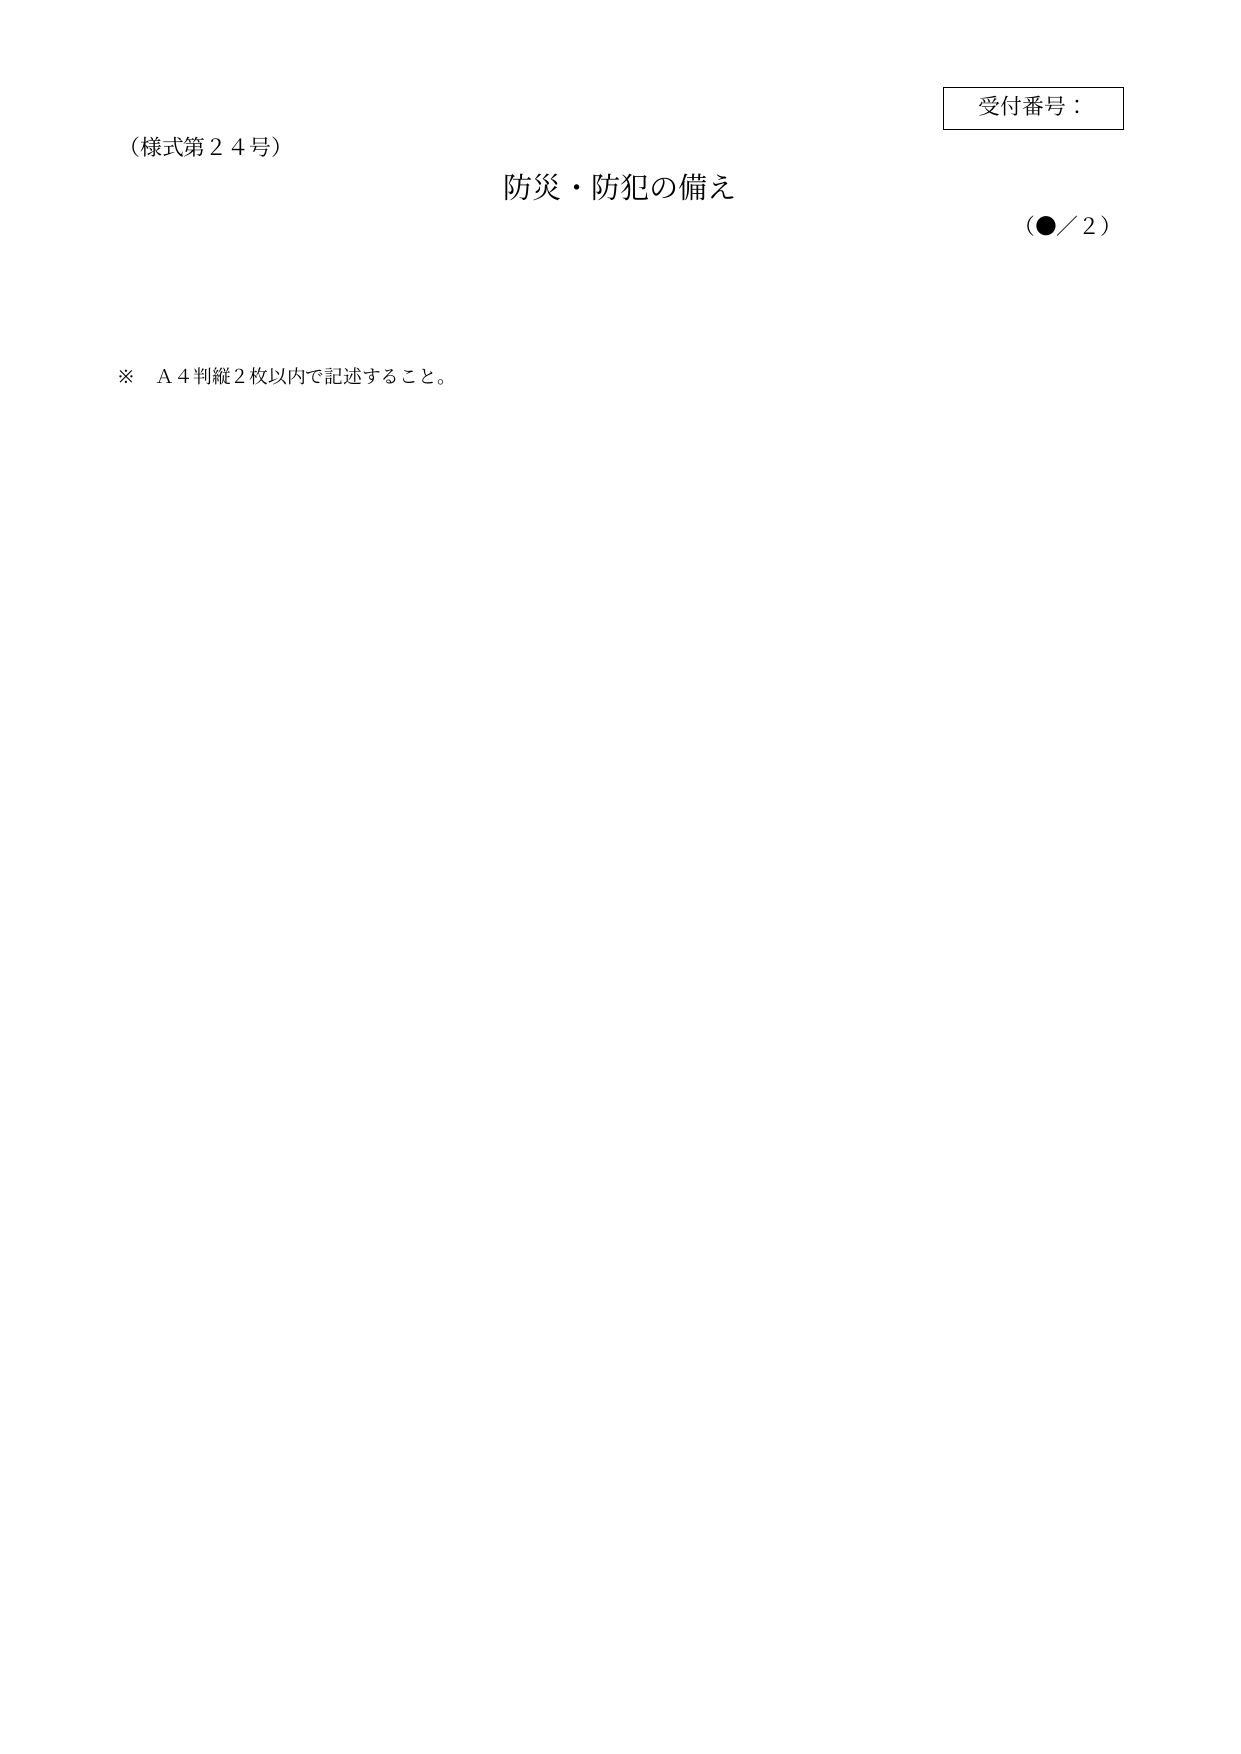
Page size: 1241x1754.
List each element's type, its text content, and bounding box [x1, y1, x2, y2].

text （様式第２４号） [118, 127, 1122, 164]
text （●／２） [118, 206, 1122, 244]
text 防災・防犯の備え [118, 164, 1122, 206]
list Ａ４判縦２枚以内で記述すること。 [118, 356, 1122, 394]
